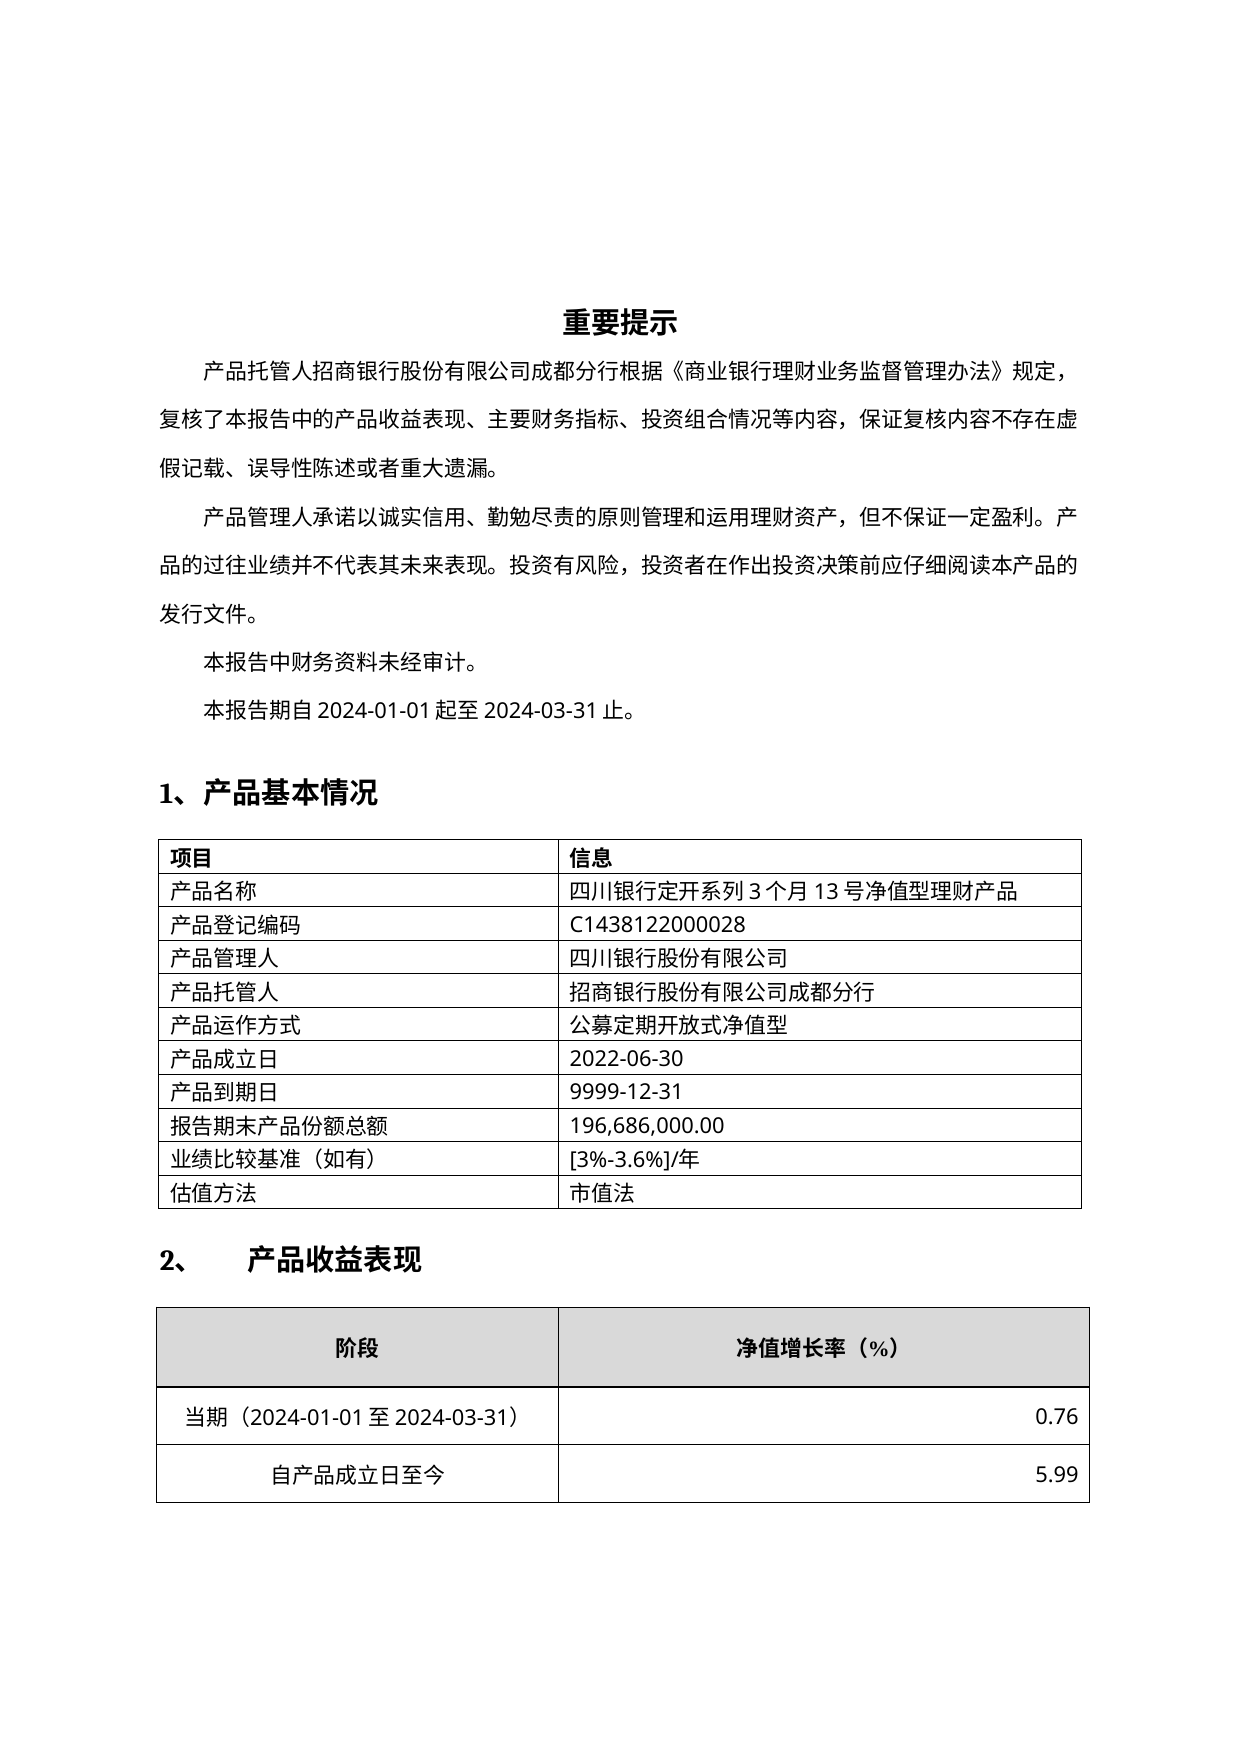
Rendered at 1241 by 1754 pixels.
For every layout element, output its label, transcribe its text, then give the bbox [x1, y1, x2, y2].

text 产品管理人承诺以诚实信用、勤勉尽责的原则管理和运用理财资产，但不保证一定盈利。产品的过往业绩并不代表其未来表现。投资有风险，投资者在作出投资决策前应仔细阅读本产品的发行文件。 [159, 499, 1092, 629]
table_cell 产品到期日 [159, 1075, 558, 1107]
table_cell C1438122000028 [559, 907, 1081, 940]
table_cell 招商银行股份有限公司成都分行 [559, 974, 1081, 1007]
table_cell 当期（2024-01-01至2024-03-31） [157, 1388, 558, 1444]
table_cell 四川银行股份有限公司 [559, 941, 1081, 973]
title 产品基本情况 [159, 758, 1081, 823]
table_header 阶段 [157, 1308, 558, 1386]
table_cell 2022-06-30 [559, 1041, 1081, 1074]
title 产品收益表现 [159, 1225, 1081, 1290]
table_cell 四川银行定开系列3个月13号净值型理财产品 [559, 874, 1081, 906]
table_cell 市值法 [559, 1176, 1081, 1208]
text 产品托管人招商银行股份有限公司成都分行根据《商业银行理财业务监督管理办法》规定，复核了本报告中的产品收益表现、主要财务指标、投资组合情况等内容，保证复核内容不存在虚假记载、误导性陈述或者重大遗漏。 [159, 353, 1092, 483]
table_cell 产品名称 [159, 874, 558, 906]
table_cell 报告期末产品份额总额 [159, 1109, 558, 1141]
table_cell 9999-12-31 [559, 1075, 1081, 1107]
table_cell 自产品成立日至今 [157, 1445, 558, 1502]
table_cell [3%-3.6%]/年 [559, 1142, 1081, 1174]
table_header 信息 [559, 840, 1081, 873]
table_cell 产品运作方式 [159, 1008, 558, 1040]
table_header 项目 [159, 840, 558, 873]
table_cell 公募定期开放式净值型 [559, 1008, 1081, 1040]
table_cell 5.99 [559, 1445, 1089, 1502]
table_cell 业绩比较基准（如有） [159, 1142, 558, 1174]
table_cell 0.76 [559, 1388, 1089, 1444]
table_cell 估值方法 [159, 1176, 558, 1208]
table_cell 产品成立日 [159, 1041, 558, 1074]
text 重要提示 [159, 288, 1081, 353]
table_cell 产品管理人 [159, 941, 558, 973]
table_cell 产品托管人 [159, 974, 558, 1007]
table_cell 196,686,000.00 [559, 1109, 1081, 1141]
table_header 净值增长率（%） [559, 1308, 1089, 1386]
table_cell 产品登记编码 [159, 907, 558, 940]
text 本报告中财务资料未经审计。 [159, 645, 1092, 677]
text 本报告期自2024-01-01起至2024-03-31止。 [159, 693, 1092, 726]
